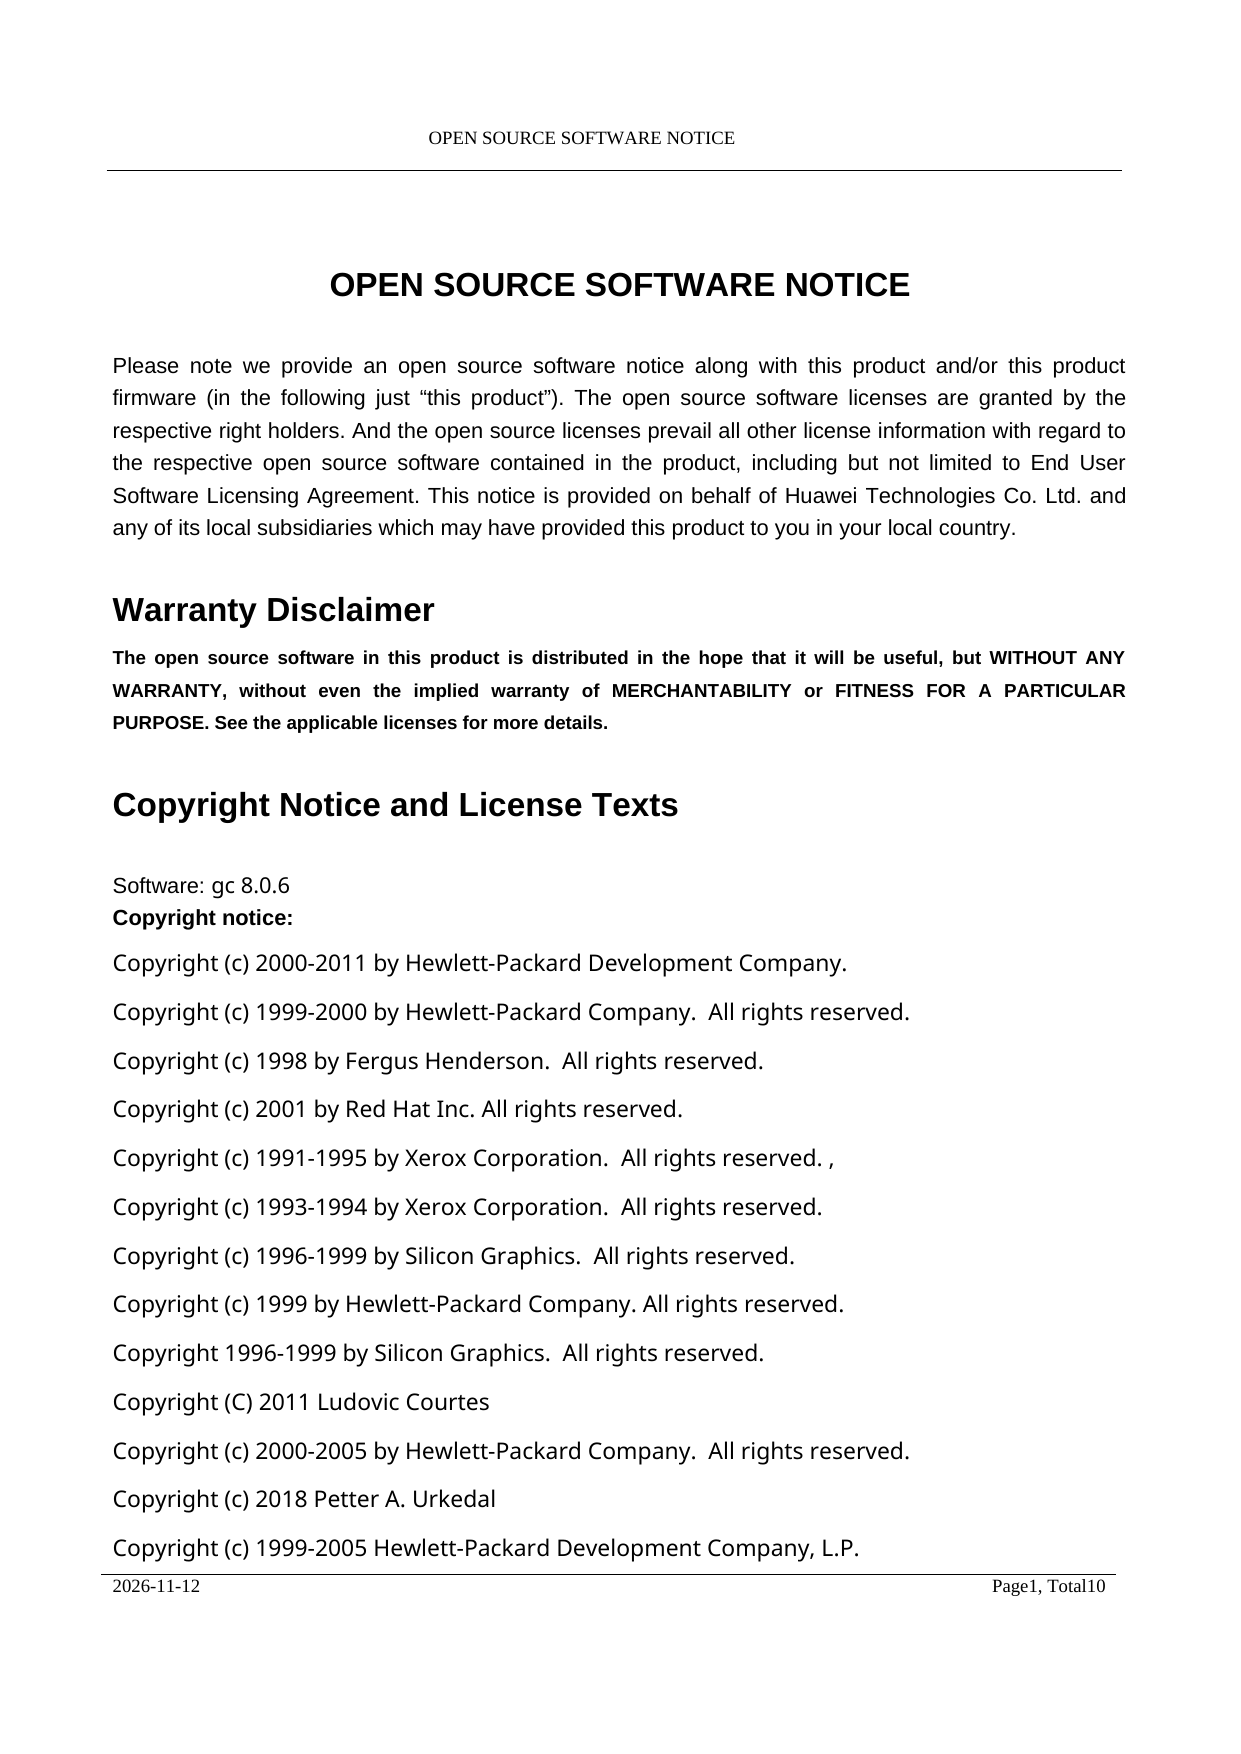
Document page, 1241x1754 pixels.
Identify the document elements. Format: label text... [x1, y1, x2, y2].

text The open source software in this product is distributed in the hope that it will be useful, but WITHOUT ANY WARRANTY, without even the implied warranty of MERCHANTABILITY or FITNESS FOR A PARTICULAR PURPOSE. See the applicable licenses for more details. [112, 641, 1128, 739]
text Copyright Notice and License Texts [112, 771, 1128, 836]
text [112, 947, 1128, 1564]
text Copyright notice: [112, 901, 1128, 934]
text Warranty Disclaimer [112, 576, 1128, 641]
text OPEN SOURCE SOFTWARE NOTICE [112, 251, 1128, 316]
text Software: gc 8.0.6 [112, 869, 1128, 901]
text Please note we provide an open source software notice along with this product and/or this product firmware (in the following just “this product”). The open source software licenses are granted by the respective right holders. And the open source licenses prevail all other license information with regard to the respective open source software contained in the product, including but not limited to End User Software Licensing Agreement. This notice is provided on behalf of Huawei Technologies Co. Ltd. and any of its local subsidiaries which may have provided this product to you in your local country. [112, 349, 1128, 544]
